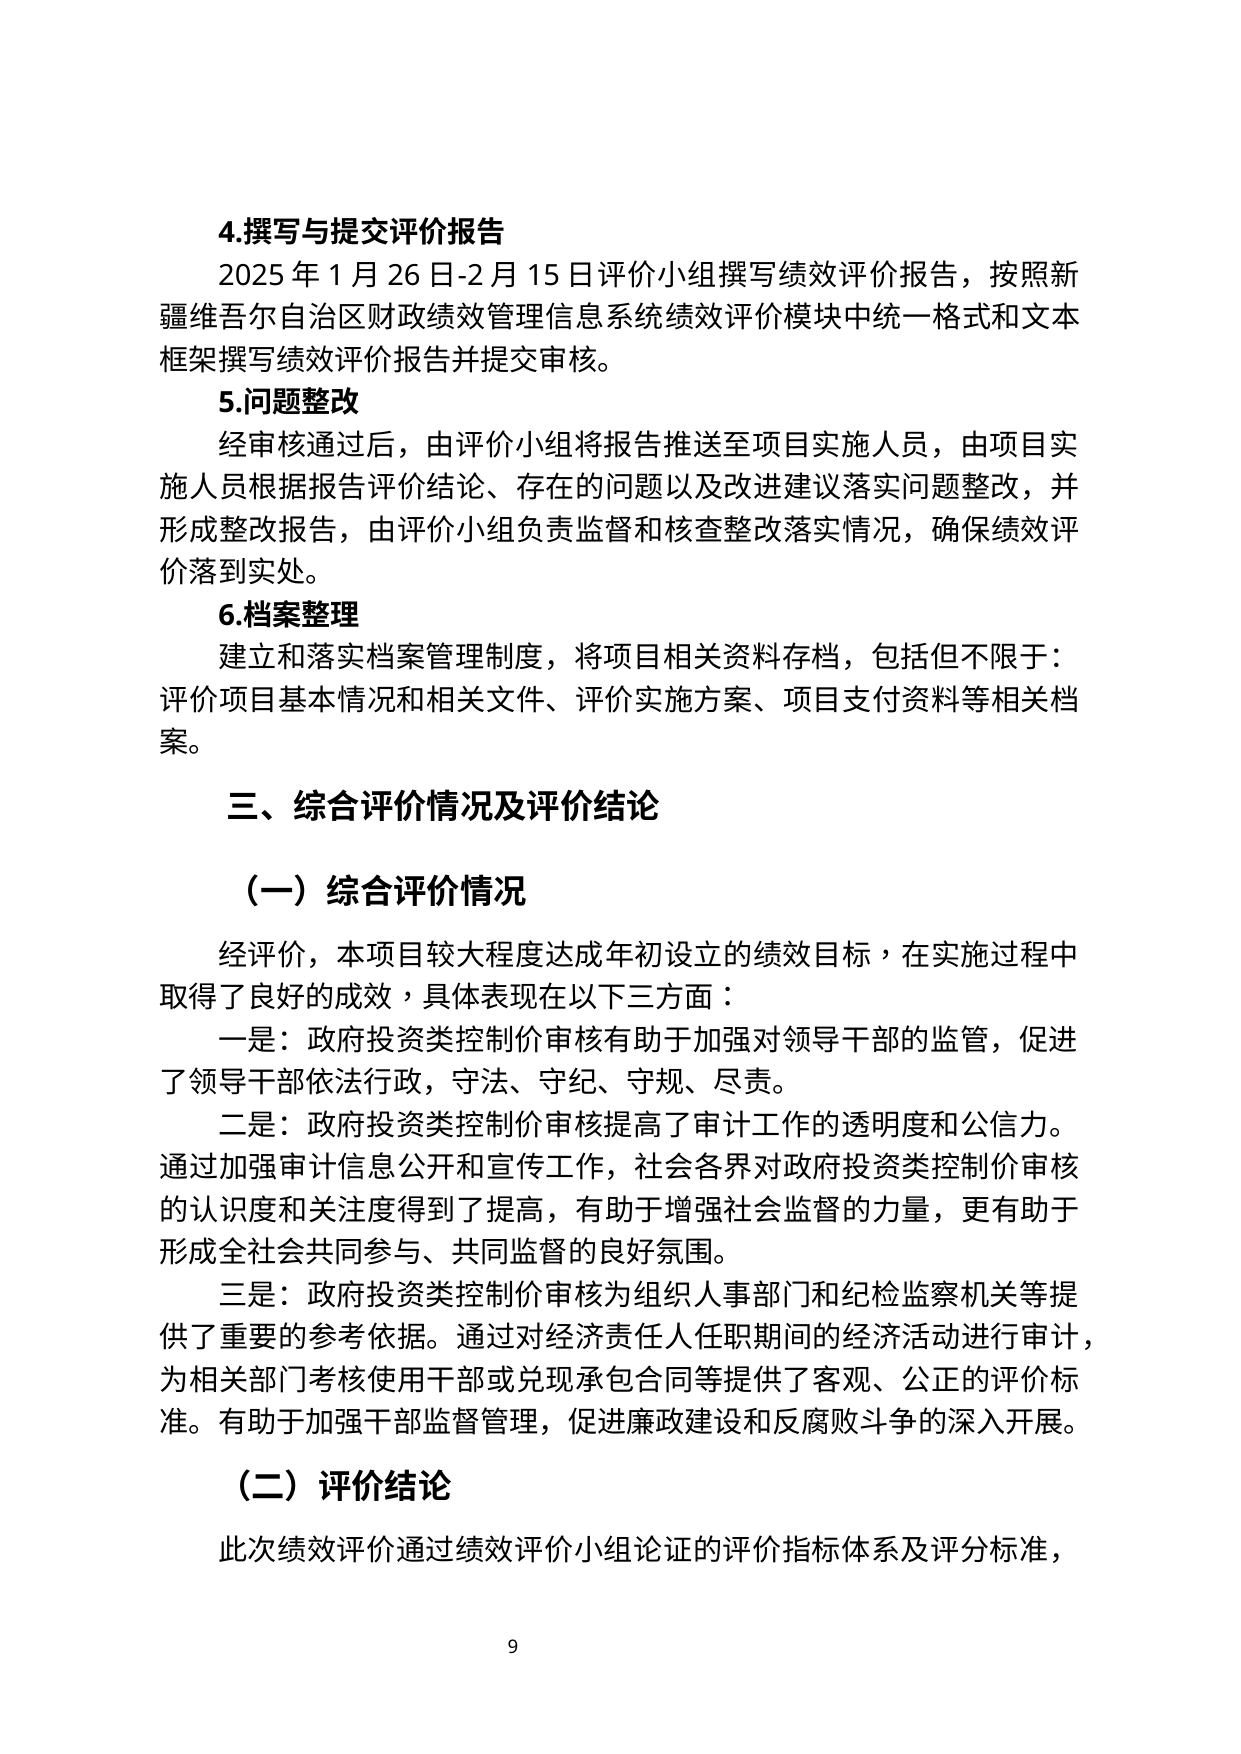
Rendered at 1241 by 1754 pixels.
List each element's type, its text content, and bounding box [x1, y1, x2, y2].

subtitle （一）综合评价情况 [159, 846, 1081, 931]
text 二是：政府投资类控制价审核提高了审计工作的透明度和公信力。通过加强审计信息公开和宣传工作，社会各界对政府投资类控制价审核的认识度和关注度得到了提高，有助于增强社会监督的力量，更有助于形成全社会共同参与、共同监督的良好氛围。 [159, 1101, 1081, 1271]
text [159, 1526, 1081, 1569]
subtitle 5.问题整改 [159, 379, 1081, 421]
text 经评价，本项目较大程度达成年初设立的绩效目标，在实施过程中取得了良好的成效，具体表现在以下三方面： [159, 931, 1081, 1016]
text 三是：政府投资类控制价审核为组织人事部门和纪检监察机关等提供了重要的参考依据。通过对经济责任人任职期间的经济活动进行审计，为相关部门考核使用干部或兑现承包合同等提供了客观、公正的评价标准。有助于加强干部监督管理，促进廉政建设和反腐败斗争的深入开展。 [159, 1271, 1081, 1441]
text 建立和落实档案管理制度，将项目相关资料存档，包括但不限于：评价项目基本情况和相关文件、评价实施方案、项目支付资料等相关档案。 [159, 634, 1081, 761]
subtitle 6.档案整理 [159, 591, 1081, 634]
subtitle 4.撰写与提交评价报告 [159, 209, 1081, 251]
text 2025年1月26日-2月15日评价小组撰写绩效评价报告，按照新疆维吾尔自治区财政绩效管理信息系统绩效评价模块中统一格式和文本框架撰写绩效评价报告并提交审核。 [159, 251, 1081, 379]
subtitle 综合评价情况及评价结论 [159, 761, 1081, 846]
text 经审核通过后，由评价小组将报告推送至项目实施人员，由项目实施人员根据报告评价结论、存在的问题以及改进建议落实问题整改，并形成整改报告，由评价小组负责监督和核查整改落实情况，确保绩效评价落到实处。 [159, 421, 1081, 591]
text 一是：政府投资类控制价审核有助于加强对领导干部的监管，促进了领导干部依法行政，守法、守纪、守规、尽责。 [159, 1016, 1081, 1101]
subtitle （二）评价结论 [218, 1441, 1081, 1526]
